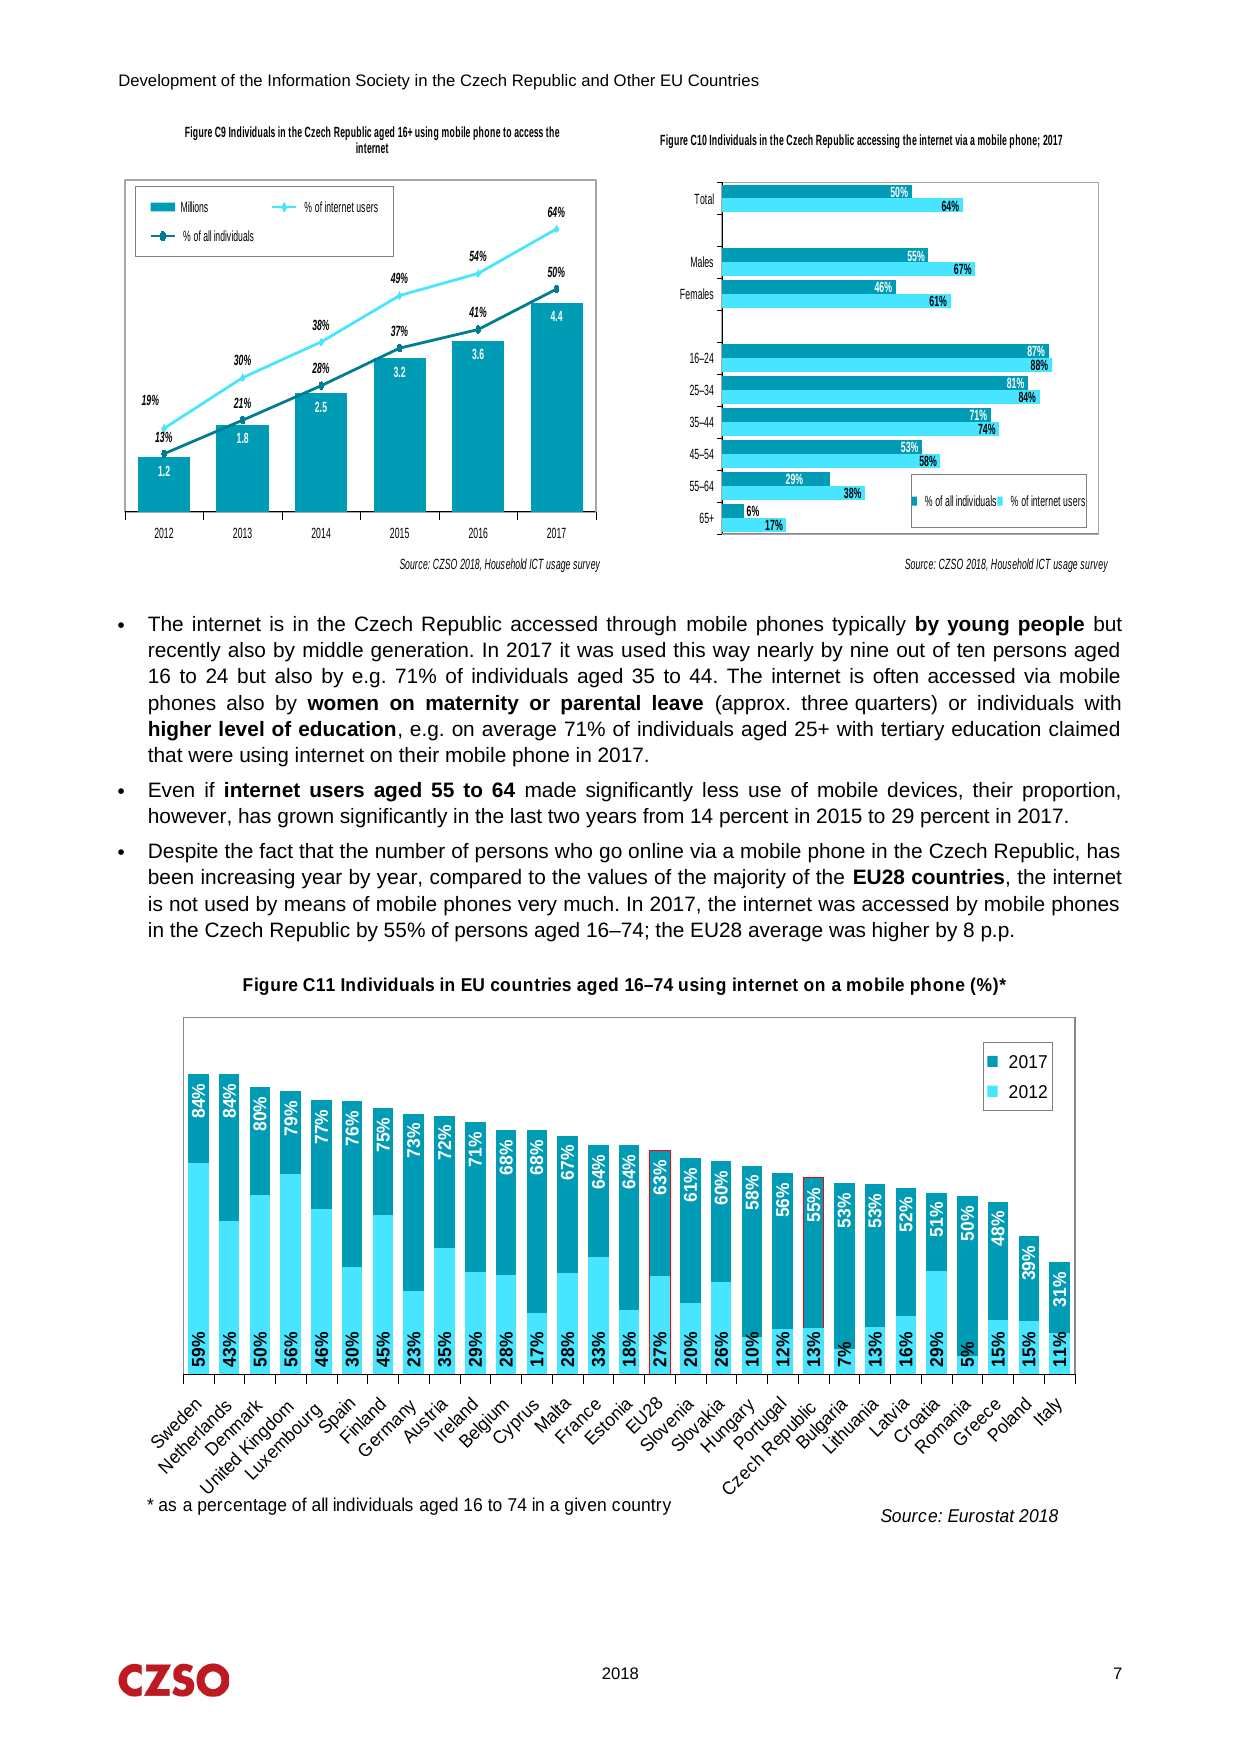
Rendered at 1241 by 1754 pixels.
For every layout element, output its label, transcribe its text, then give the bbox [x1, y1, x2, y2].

list The internet is in the Czech Republic accessed through mobile phones typically by young people but recently also by middle generation. In 2017 it was used this way nearly by nine out of ten persons aged 16 to 24 but also by e.g. 71% of individuals aged 35 to 44. The internet is often accessed via mobile phones also by women on maternity or parental leave (approx. three quarters) or individuals with higher level of education, e.g. on average 71% of individuals aged 25+ with tertiary education claimed that were using internet on their mobile phone in 2017. [118, 611, 1122, 767]
list Despite the fact that the number of persons who go online via a mobile phone in the Czech Republic, has been increasing year by year, compared to the values of the majority of the EU28 countries, the internet is not used by means of mobile phones very much. In 2017, the internet was accessed by mobile phones in the Czech Republic by 55% of persons aged 16–74; the EU28 average was higher by 8 p.p. [118, 839, 1122, 942]
picture [118, 1663, 230, 1697]
list Even if internet users aged 55 to 64 made significantly less use of mobile devices, their proportion, however, has grown significantly in the last two years from 14 percent in 2015 to 29 percent in 2017. [118, 778, 1122, 828]
